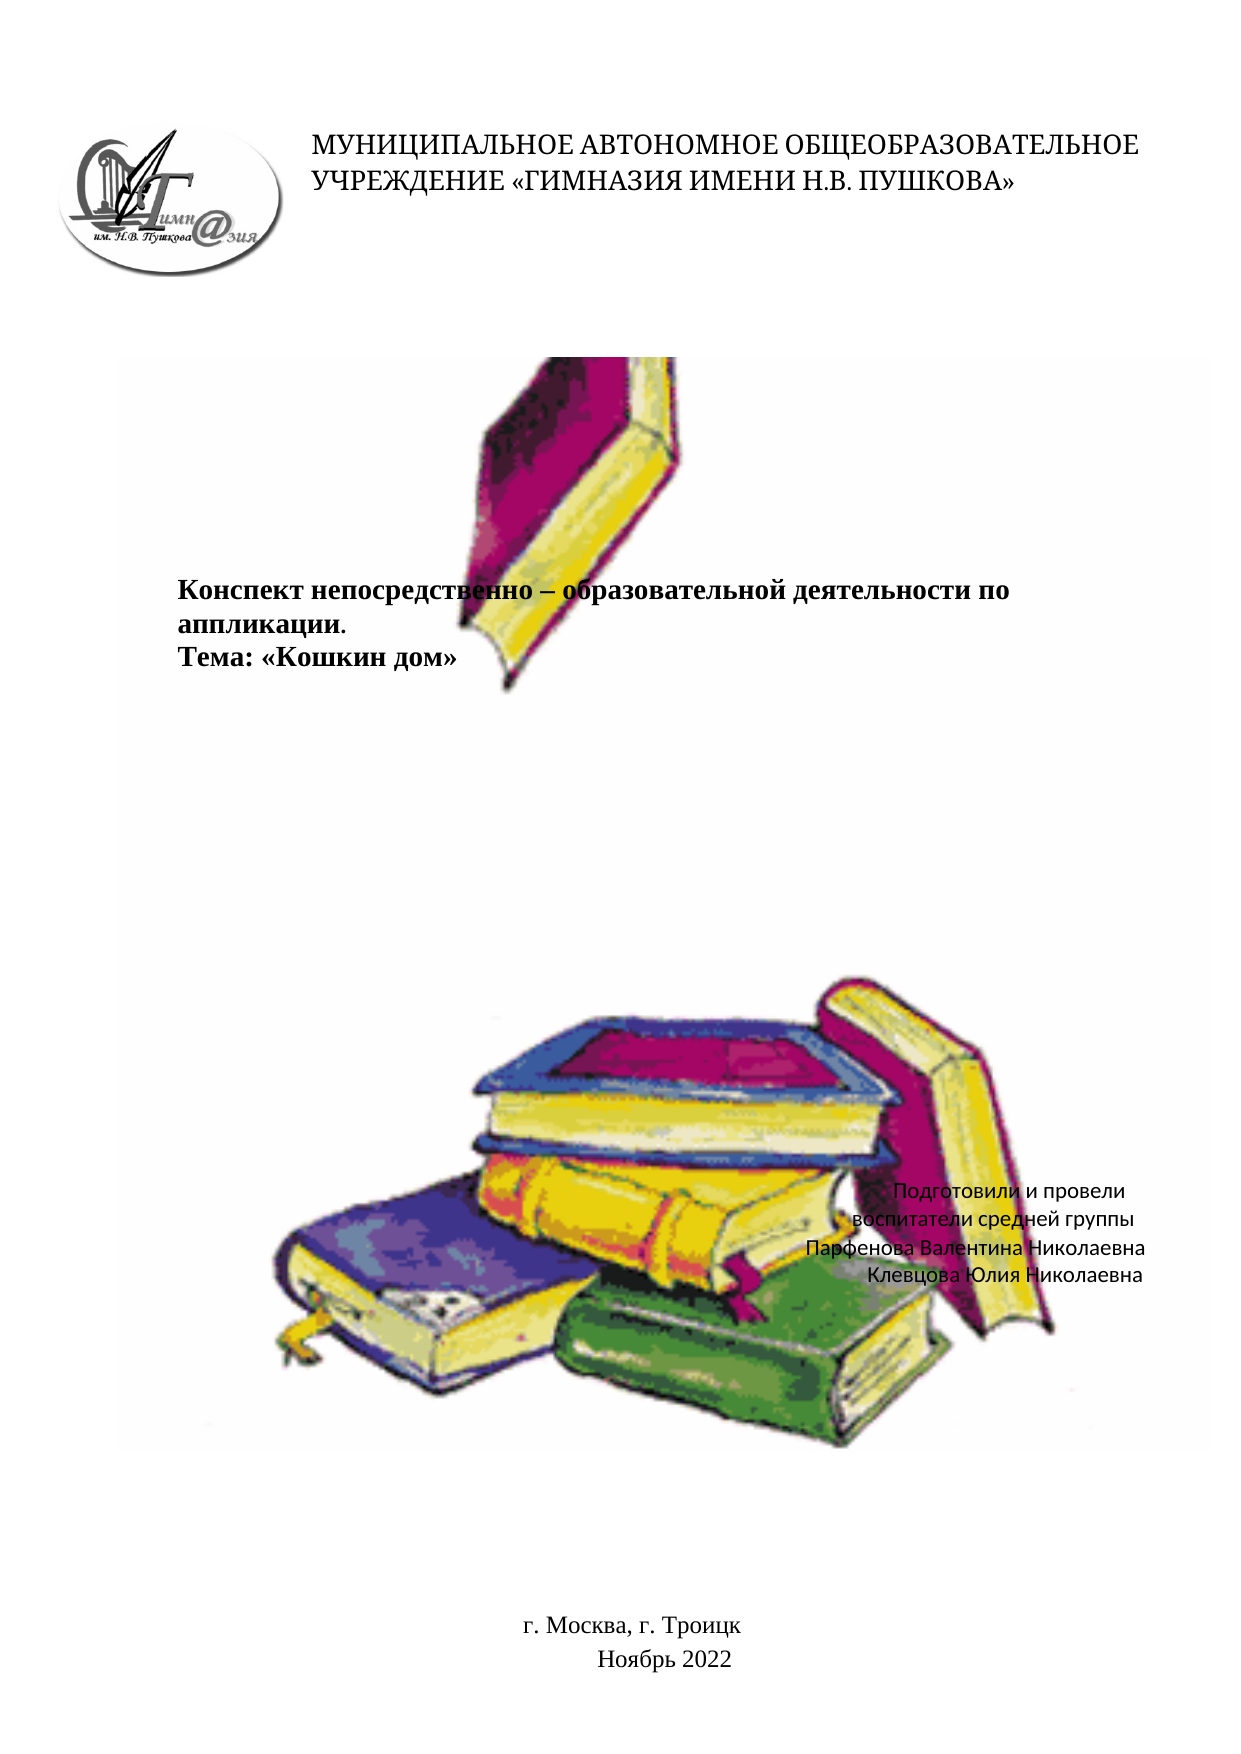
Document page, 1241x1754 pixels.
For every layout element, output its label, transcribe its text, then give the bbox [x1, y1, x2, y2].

text Тема: «Кошкин дом» [177, 639, 1152, 673]
text воспитатели средней группы [177, 1204, 1152, 1233]
text Клевцова Юлия Николаевна [177, 1261, 1152, 1289]
picture [20, 113, 312, 276]
text Подготовили и провели [177, 1177, 1152, 1204]
picture [117, 357, 1212, 1452]
text г. Москва, г. Троицк [177, 1611, 1152, 1639]
text Ноябрь 2022 [177, 1644, 1152, 1673]
text Конспект непосредственно – образовательной деятельности по аппликации. [177, 572, 1152, 639]
text Парфенова Валентина Николаевна [177, 1233, 1152, 1261]
subtitle МУНИЦИПАЛЬНОЕ АВТОНОМНОЕ ОБЩЕОБРАЗОВАТЕЛЬНОЕ УЧРЕЖДЕНИЕ «ГИМНАЗИЯ ИМЕНИ Н.В. ПУШКОВА» [312, 130, 1152, 197]
